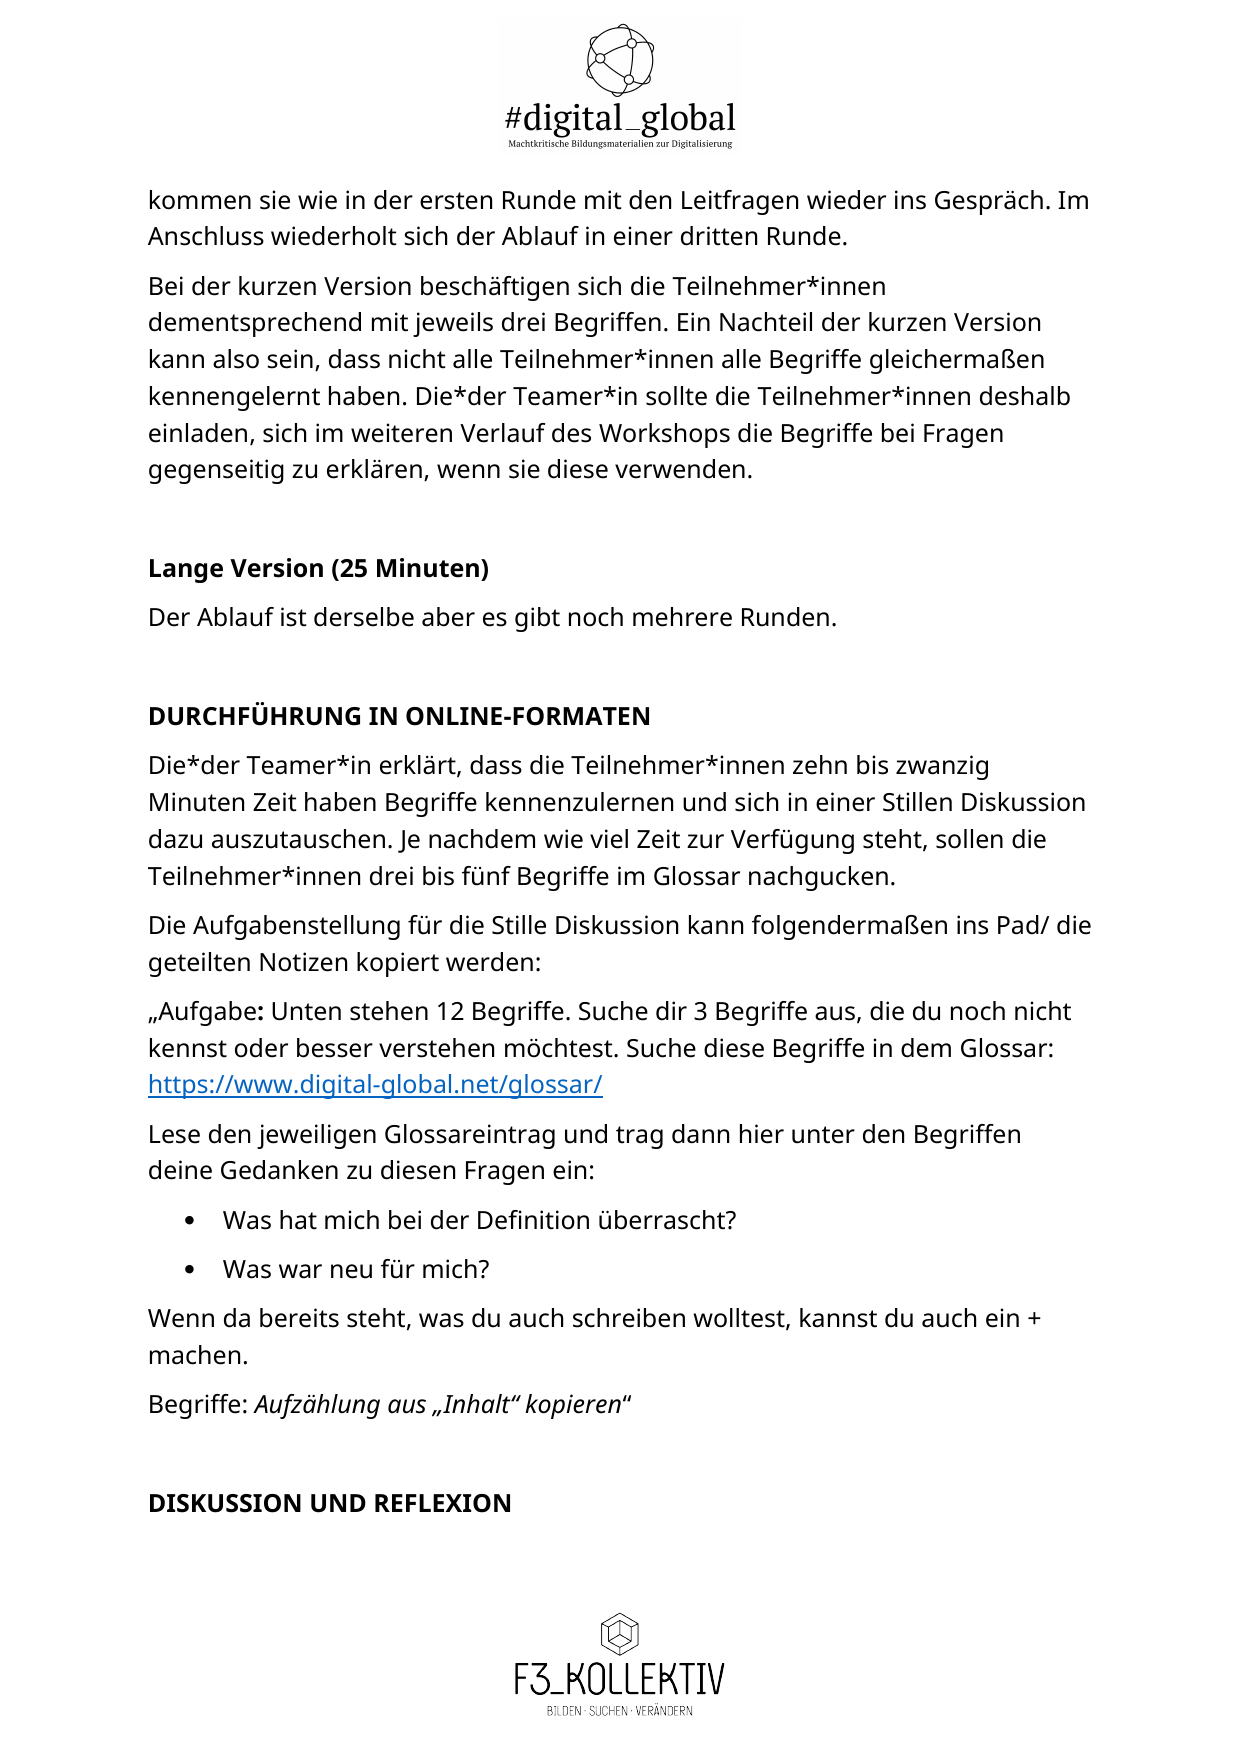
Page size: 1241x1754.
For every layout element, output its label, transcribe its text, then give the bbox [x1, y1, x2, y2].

text Begriffe: Aufzählung aus „Inhalt“ kopieren“ [148, 1387, 1093, 1421]
text Die Aufgabenstellung für die Stille Diskussion kann folgendermaßen ins Pad/ die geteilten Notizen kopiert werden: [148, 907, 1093, 978]
text Wenn da bereits steht, was du auch schreiben wolltest, kannst du auch ein + machen. [148, 1301, 1093, 1372]
text Die*der Teamer*in erklärt, dass die Teilnehmer*innen zehn bis zwanzig Minuten Zeit haben Begriffe kennenzulernen und sich in einer Stillen Diskussion dazu auszutauschen. Je nachdem wie viel Zeit zur Verfügung steht, sollen die Teilnehmer*innen drei bis fünf Begriffe im Glossar nachgucken. [148, 748, 1093, 892]
picture [509, 1607, 731, 1722]
text Lese den jeweiligen Glossareintrag und trag dann hier unter den Begriffen deine Gedanken zu diesen Fragen ein: [148, 1116, 1093, 1187]
text Durchführung in online-formaten [148, 698, 1093, 733]
list Was war neu für mich? [185, 1252, 1093, 1286]
text Der Ablauf ist derselbe aber es gibt noch mehrere Runden. [148, 600, 1093, 634]
text diskussion und reflexion [148, 1485, 1093, 1519]
picture [498, 17, 743, 155]
text Bei der kurzen Version beschäftigen sich die Teilnehmer*innen dementsprechend mit jeweils drei Begriffen. Ein Nachteil der kurzen Version kann also sein, dass nicht alle Teilnehmer*innen alle Begriffe gleichermaßen kennengelernt haben. Die*der Teamer*in sollte die Teilnehmer*innen deshalb einladen, sich im weiteren Verlauf des Workshops die Begriffe bei Fragen gegenseitig zu erklären, wenn sie diese verwenden. [148, 268, 1093, 486]
list Was hat mich bei der Definition überrascht? [185, 1202, 1093, 1236]
text Lange Version (25 Minuten) [148, 551, 1093, 585]
text „Aufgabe: Unten stehen 12 Begriffe. Suche dir 3 Begriffe aus, die du noch nicht kennst oder besser verstehen möchtest. Suche diese Begriffe in dem Glossar: https://www.digital-global.net/glossar/ [148, 993, 1093, 1101]
